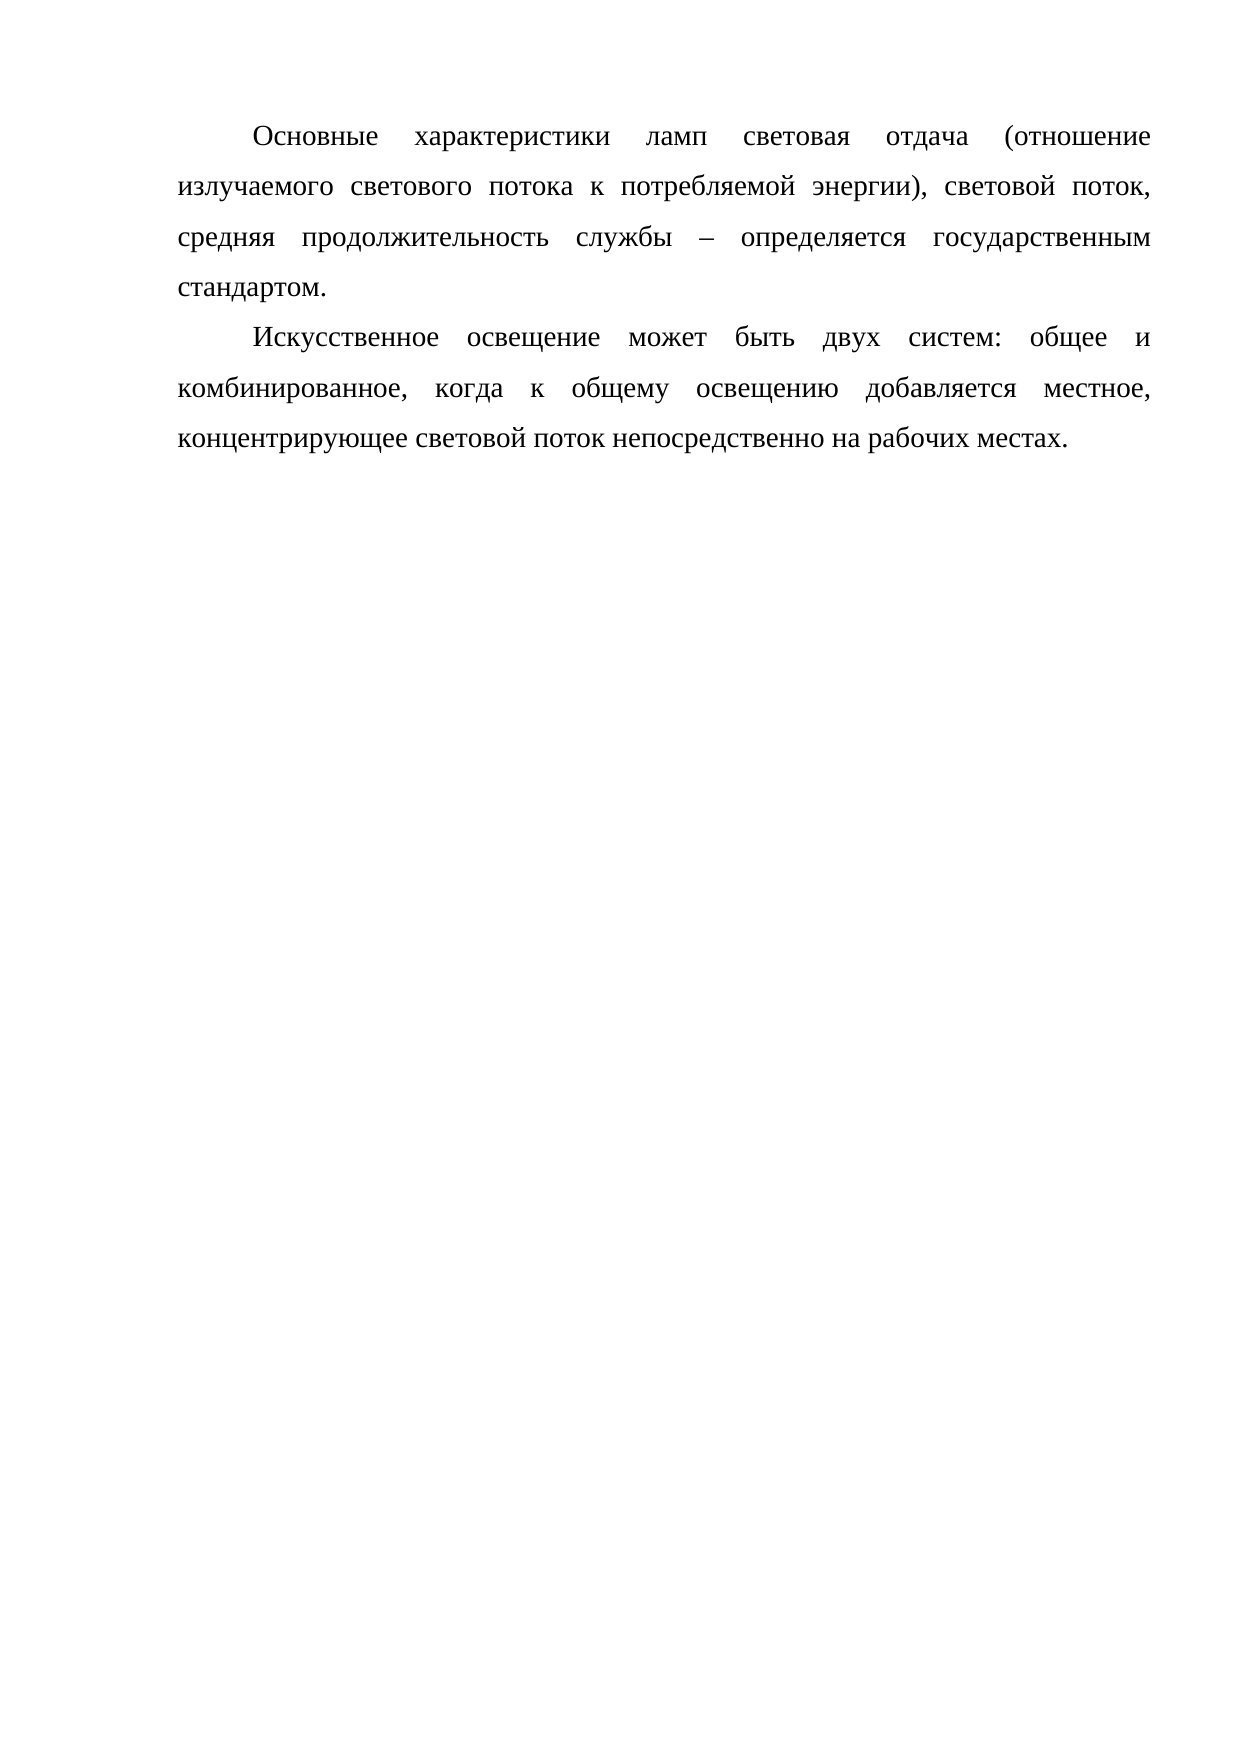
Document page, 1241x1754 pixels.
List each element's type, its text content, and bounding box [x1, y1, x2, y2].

text Основные характеристики ламп световая отдача (отношение излучаемого светового потока к потребляемой энергии), световой поток, средняя продолжительность службы – определяется государственным стандартом. [177, 118, 1152, 303]
text Искусственное освещение может быть двух систем: общее и комбинированное, когда к общему освещению добавляется местное, концентрирующее световой поток непосредственно на рабочих местах. [177, 319, 1152, 453]
